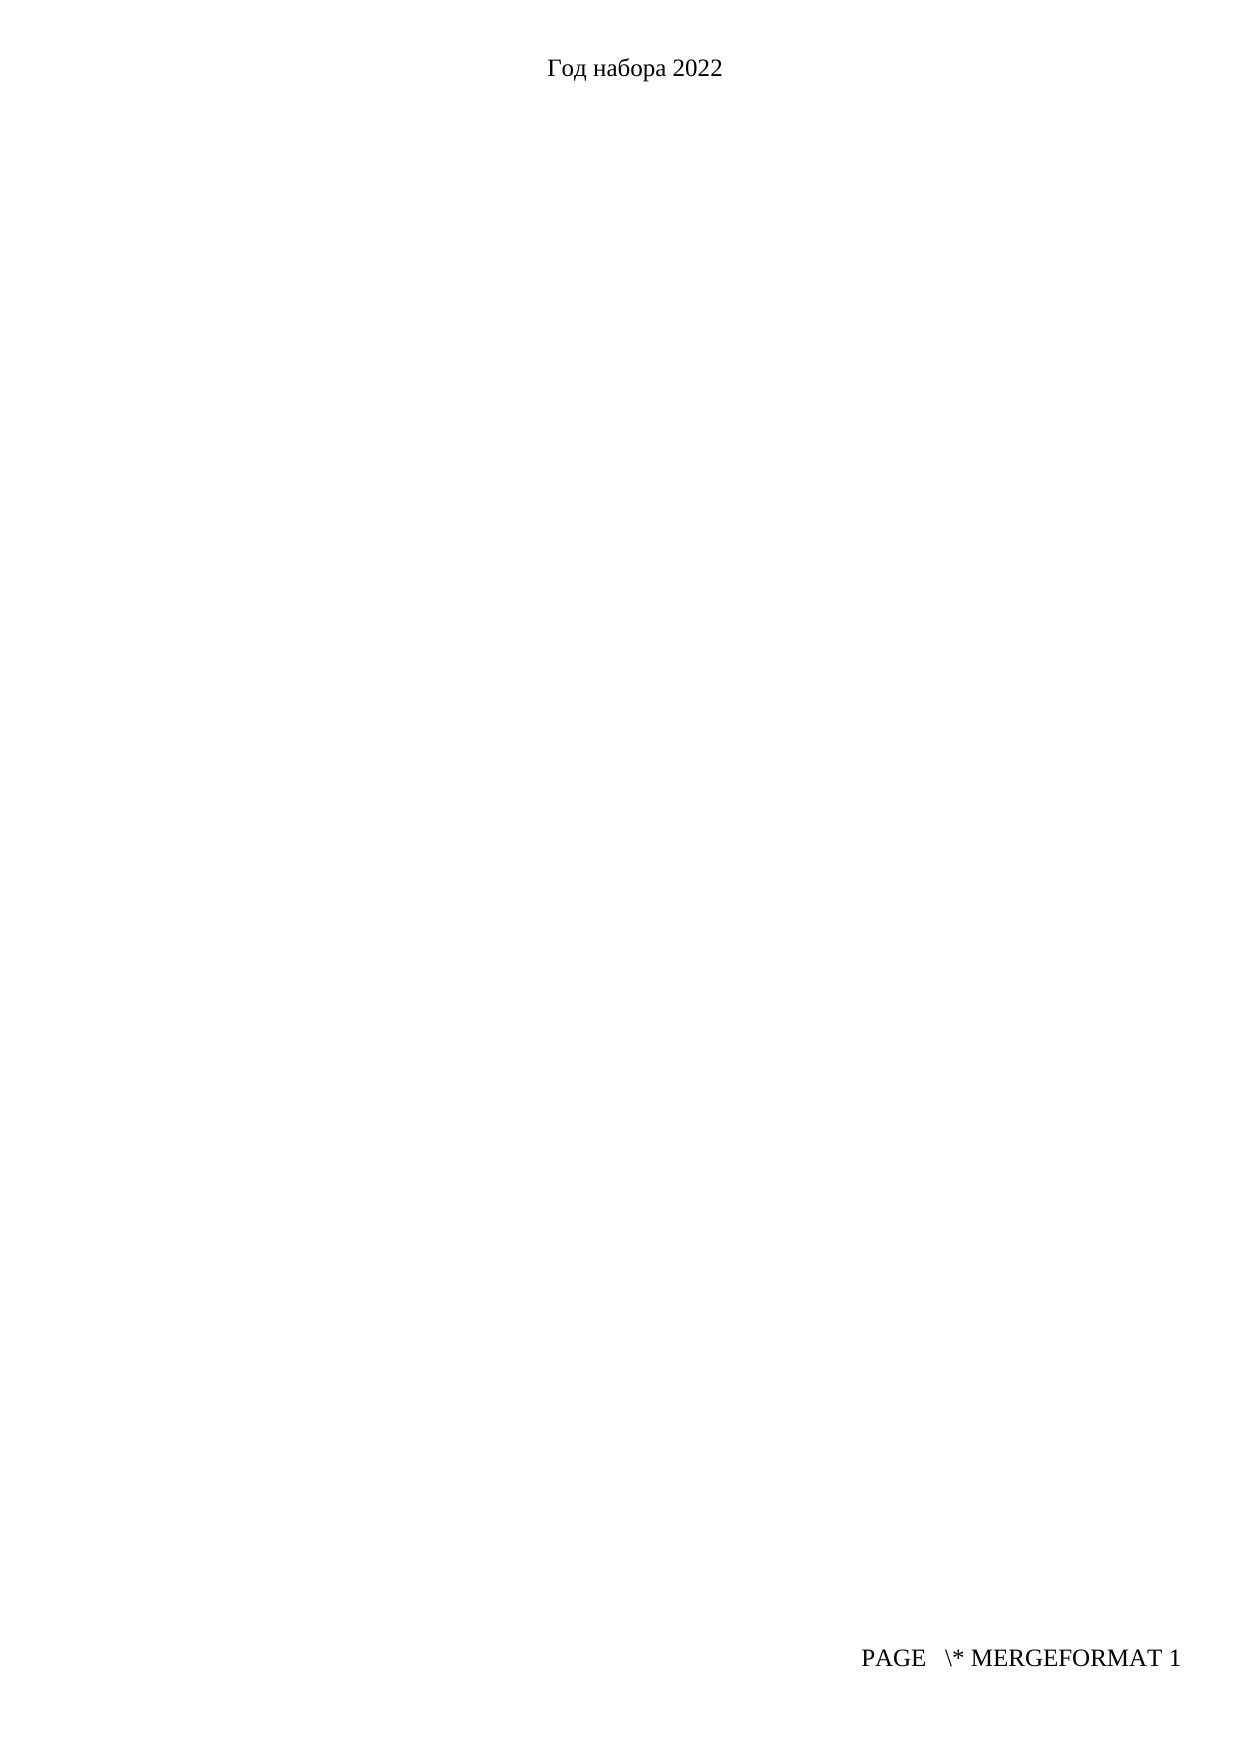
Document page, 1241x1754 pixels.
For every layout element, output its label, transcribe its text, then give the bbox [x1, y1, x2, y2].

text Год набора 2022 [88, 53, 1181, 82]
